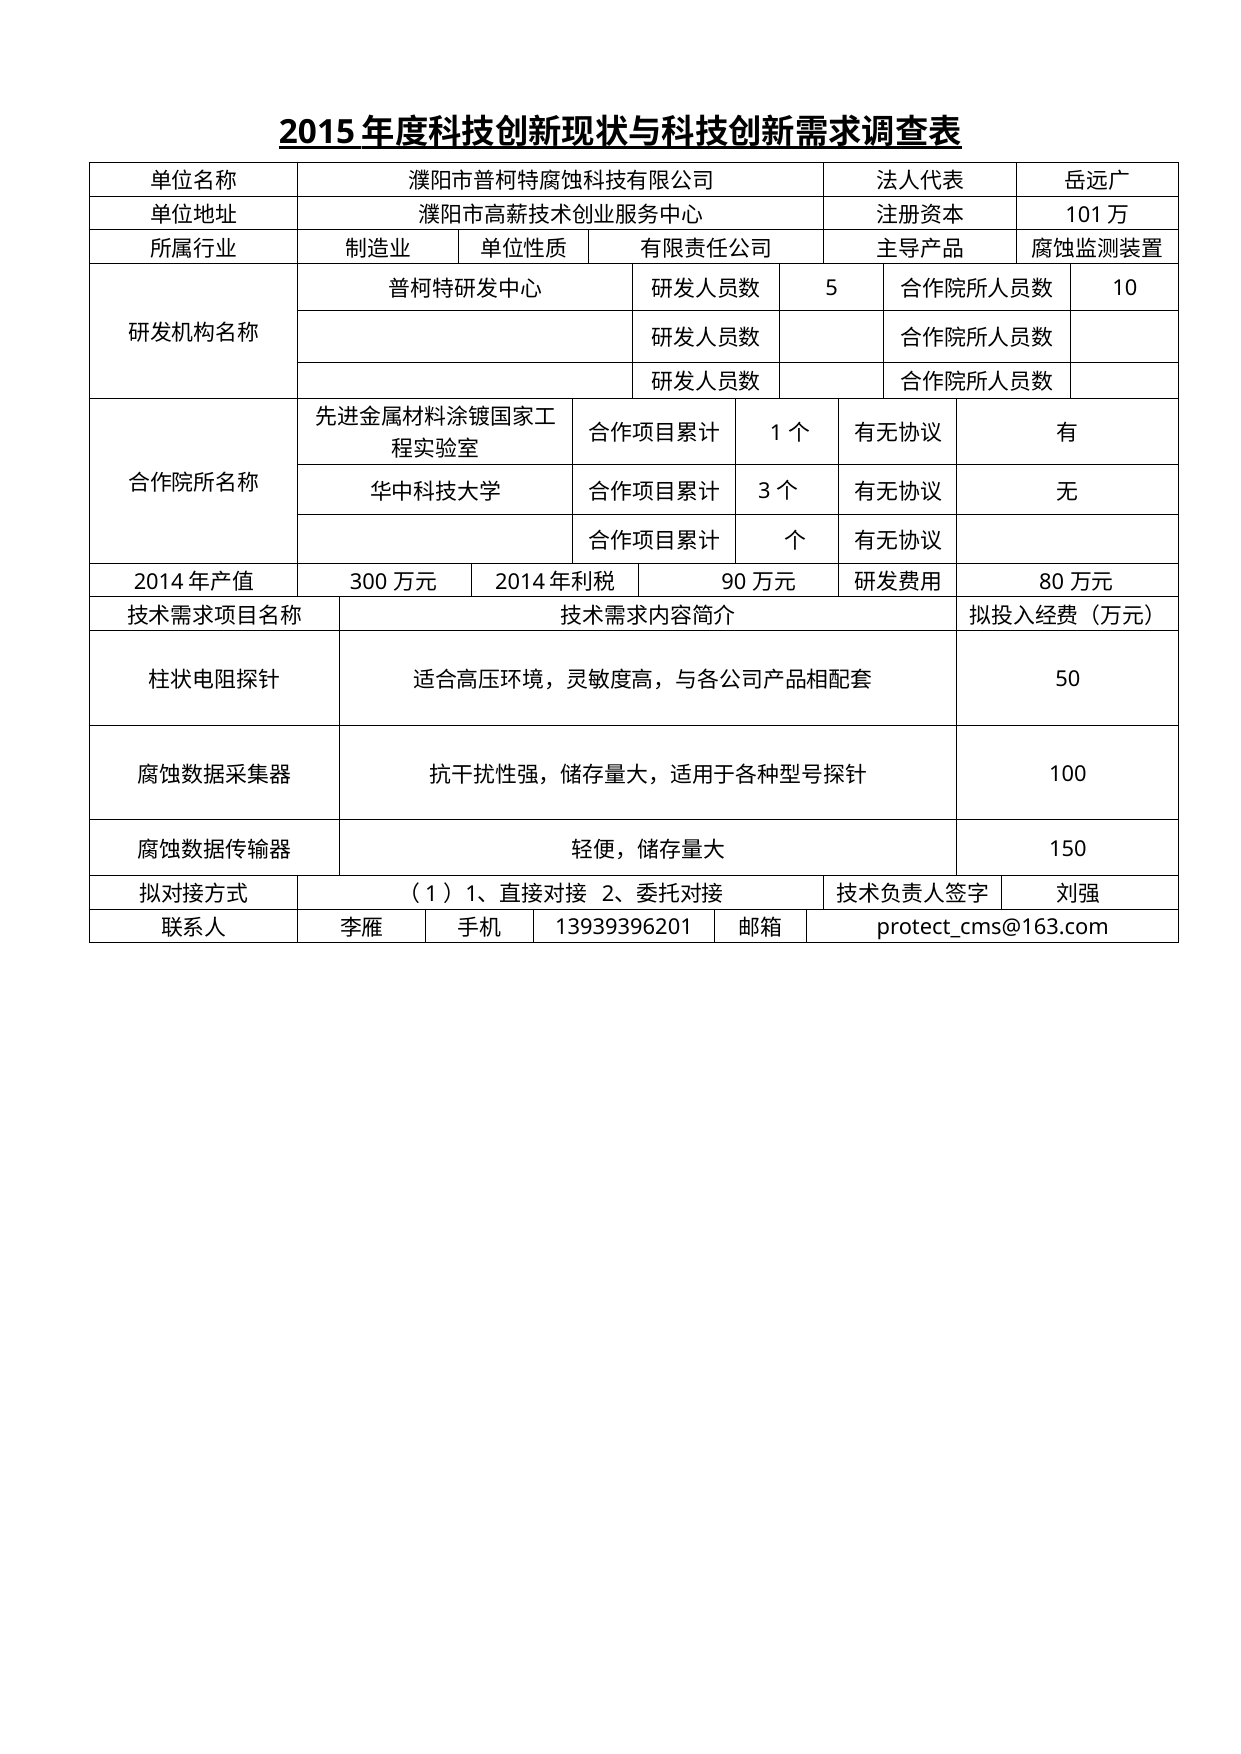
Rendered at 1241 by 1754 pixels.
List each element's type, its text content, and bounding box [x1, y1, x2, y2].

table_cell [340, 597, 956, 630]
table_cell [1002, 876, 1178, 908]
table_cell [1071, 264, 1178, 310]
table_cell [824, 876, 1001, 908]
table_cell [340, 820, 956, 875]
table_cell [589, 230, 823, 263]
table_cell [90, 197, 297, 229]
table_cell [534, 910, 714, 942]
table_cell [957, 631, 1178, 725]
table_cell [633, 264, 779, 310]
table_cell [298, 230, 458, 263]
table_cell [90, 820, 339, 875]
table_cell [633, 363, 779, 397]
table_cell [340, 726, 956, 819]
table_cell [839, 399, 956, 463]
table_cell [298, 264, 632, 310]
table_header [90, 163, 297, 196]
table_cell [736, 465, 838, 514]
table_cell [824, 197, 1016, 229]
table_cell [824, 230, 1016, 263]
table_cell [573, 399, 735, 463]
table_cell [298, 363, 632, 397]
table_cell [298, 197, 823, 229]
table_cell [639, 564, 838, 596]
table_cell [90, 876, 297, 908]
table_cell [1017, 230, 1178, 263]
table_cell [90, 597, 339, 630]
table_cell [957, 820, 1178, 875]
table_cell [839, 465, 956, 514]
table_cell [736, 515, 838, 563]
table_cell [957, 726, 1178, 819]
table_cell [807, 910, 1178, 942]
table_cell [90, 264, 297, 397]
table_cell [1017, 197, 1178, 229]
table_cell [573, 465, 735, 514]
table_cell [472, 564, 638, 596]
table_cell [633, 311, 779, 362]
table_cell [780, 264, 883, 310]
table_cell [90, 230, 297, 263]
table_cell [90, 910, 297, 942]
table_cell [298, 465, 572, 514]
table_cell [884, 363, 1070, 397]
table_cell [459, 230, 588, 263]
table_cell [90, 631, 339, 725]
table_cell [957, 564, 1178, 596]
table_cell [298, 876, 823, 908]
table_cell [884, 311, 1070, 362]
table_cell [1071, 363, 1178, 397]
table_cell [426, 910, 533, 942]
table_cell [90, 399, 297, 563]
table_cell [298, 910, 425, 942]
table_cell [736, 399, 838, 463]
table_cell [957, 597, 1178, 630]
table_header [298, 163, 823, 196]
text 2015年度科技创新现状与科技创新需求调查表 [89, 97, 1151, 162]
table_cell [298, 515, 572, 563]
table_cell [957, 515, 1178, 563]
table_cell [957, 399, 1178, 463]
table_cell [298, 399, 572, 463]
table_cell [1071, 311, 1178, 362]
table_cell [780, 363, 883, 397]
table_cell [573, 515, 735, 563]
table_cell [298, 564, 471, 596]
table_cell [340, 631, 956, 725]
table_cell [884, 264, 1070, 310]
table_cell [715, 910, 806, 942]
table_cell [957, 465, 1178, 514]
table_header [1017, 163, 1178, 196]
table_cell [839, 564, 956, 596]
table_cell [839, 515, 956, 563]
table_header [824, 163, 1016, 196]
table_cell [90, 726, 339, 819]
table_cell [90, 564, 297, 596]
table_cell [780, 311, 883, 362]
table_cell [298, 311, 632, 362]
